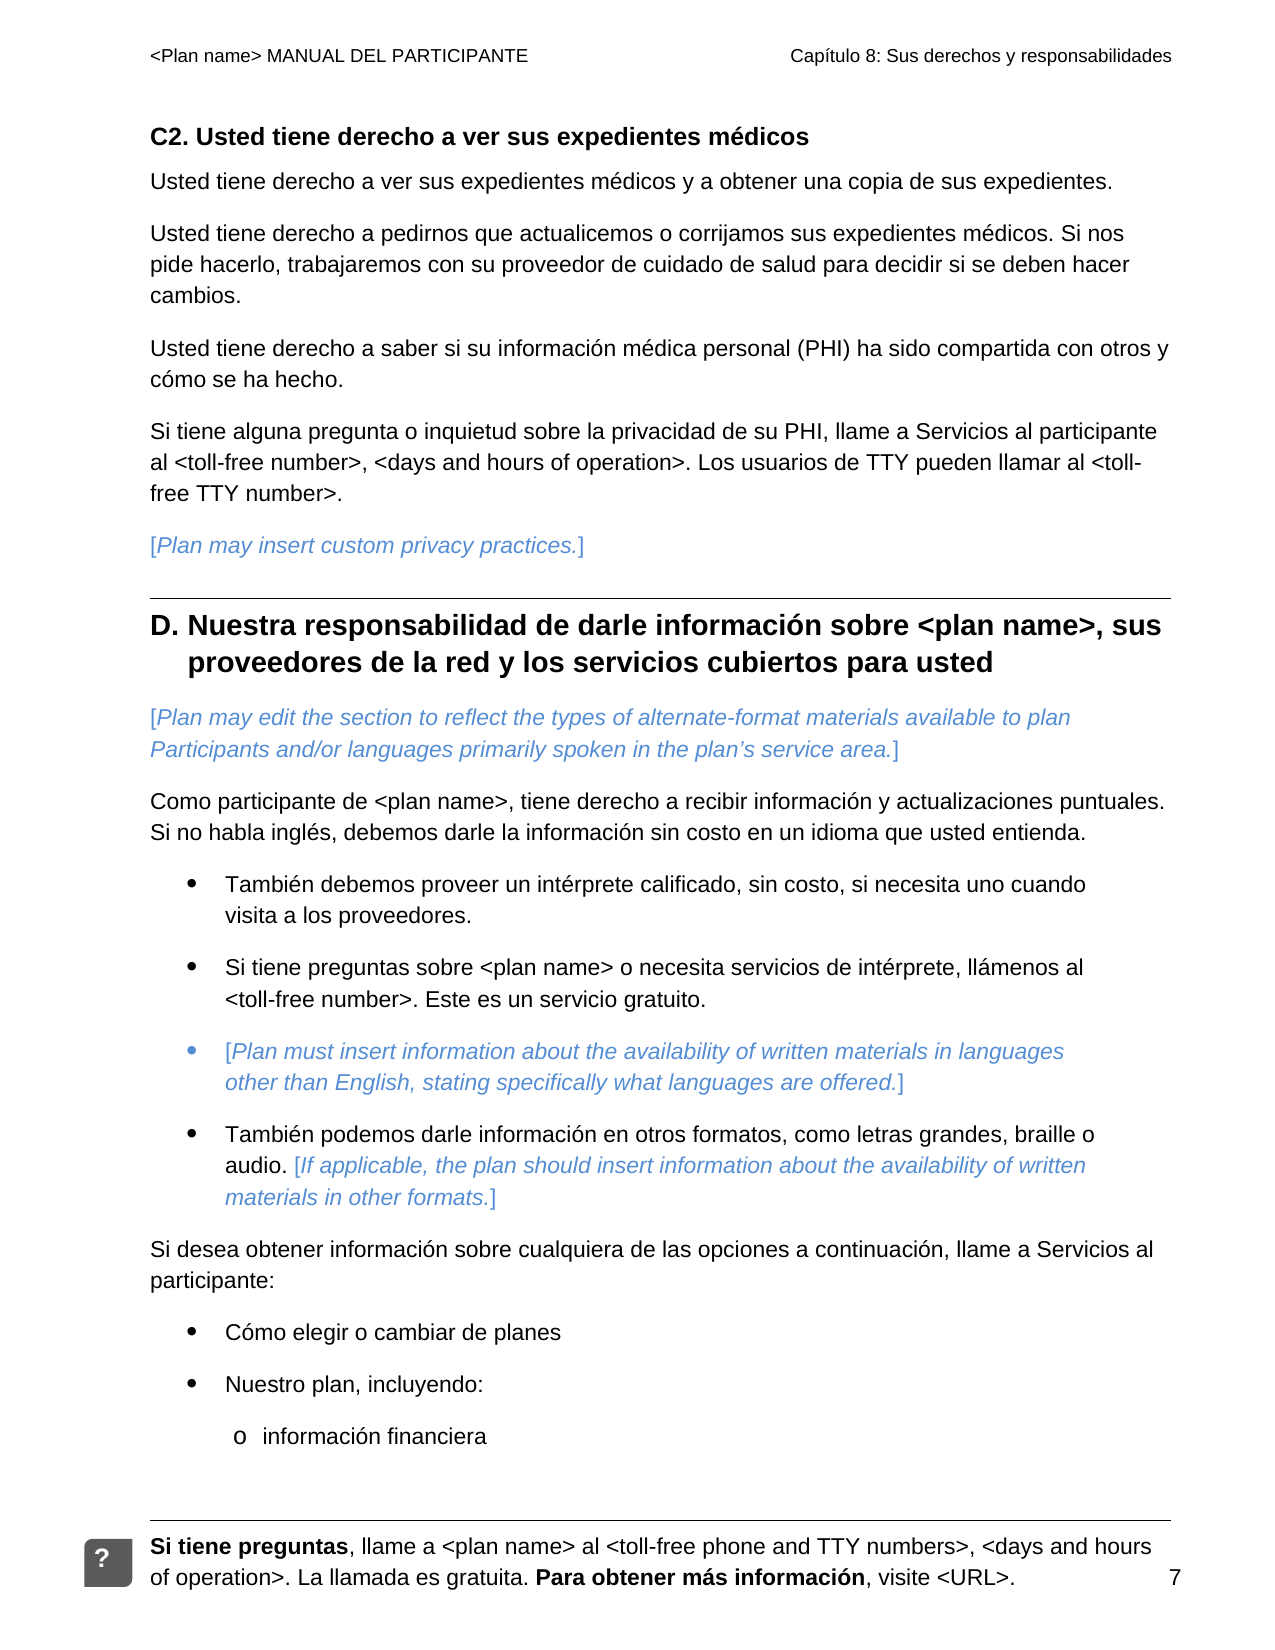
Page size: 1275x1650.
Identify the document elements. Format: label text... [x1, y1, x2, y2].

text [Plan may insert custom privacy practices.] [150, 529, 1171, 560]
list [Plan must insert information about the availability of written materials in languages other than English, stating specifically what languages are offered.] [187, 1034, 1096, 1097]
text Como participante de <plan name>, tiene derecho a recibir información y actualizaciones puntuales. Si no habla inglés, debemos darle la información sin costo en un idioma que usted entienda. [150, 784, 1171, 847]
text Si desea obtener información sobre cualquiera de las opciones a continuación, llame a Servicios al participante: [150, 1232, 1171, 1294]
text [Plan may edit the section to reflect the types of alternate-format materials available to plan Participants and/or languages primarily spoken in the plan’s service area.] [150, 701, 1171, 763]
list Cómo elegir o cambiar de planes [187, 1315, 1096, 1347]
subtitle Nuestra responsabilidad de darle información sobre <plan name>, sus proveedores de la red y los servicios cubiertos para usted [150, 599, 1171, 680]
text Usted tiene derecho a ver sus expedientes médicos y a obtener una copia de sus expedientes. [150, 164, 1171, 196]
list Si tiene preguntas sobre <plan name> o necesita servicios de intérprete, llámenos al <toll-free number>. Este es un servicio gratuito. [187, 951, 1096, 1013]
subtitle C2. Usted tiene derecho a ver sus expedientes médicos [150, 118, 1096, 152]
list También debemos proveer un intérprete calificado, sin costo, si necesita uno cuando visita a los proveedores. [187, 867, 1096, 930]
list información financiera [232, 1419, 1096, 1451]
list También podemos darle información en otros formatos, como letras grandes, braille o audio. [If applicable, the plan should insert information about the availability of written materials in other formats.] [187, 1117, 1096, 1211]
list Nuestro plan, incluyendo: [187, 1367, 1096, 1399]
text Si tiene alguna pregunta o inquietud sobre la privacidad de su PHI, llame a Servicios al participante al <toll-free number>, <days and hours of operation>. Los usuarios de TTY pueden llamar al <toll-free TTY number>. [150, 414, 1171, 508]
text Usted tiene derecho a saber si su información médica personal (PHI) ha sido compartida con otros y cómo se ha hecho. [150, 331, 1171, 393]
text Usted tiene derecho a pedirnos que actualicemos o corrijamos sus expedientes médicos. Si nos pide hacerlo, trabajaremos con su proveedor de cuidado de salud para decidir si se deben hacer cambios. [150, 216, 1171, 310]
